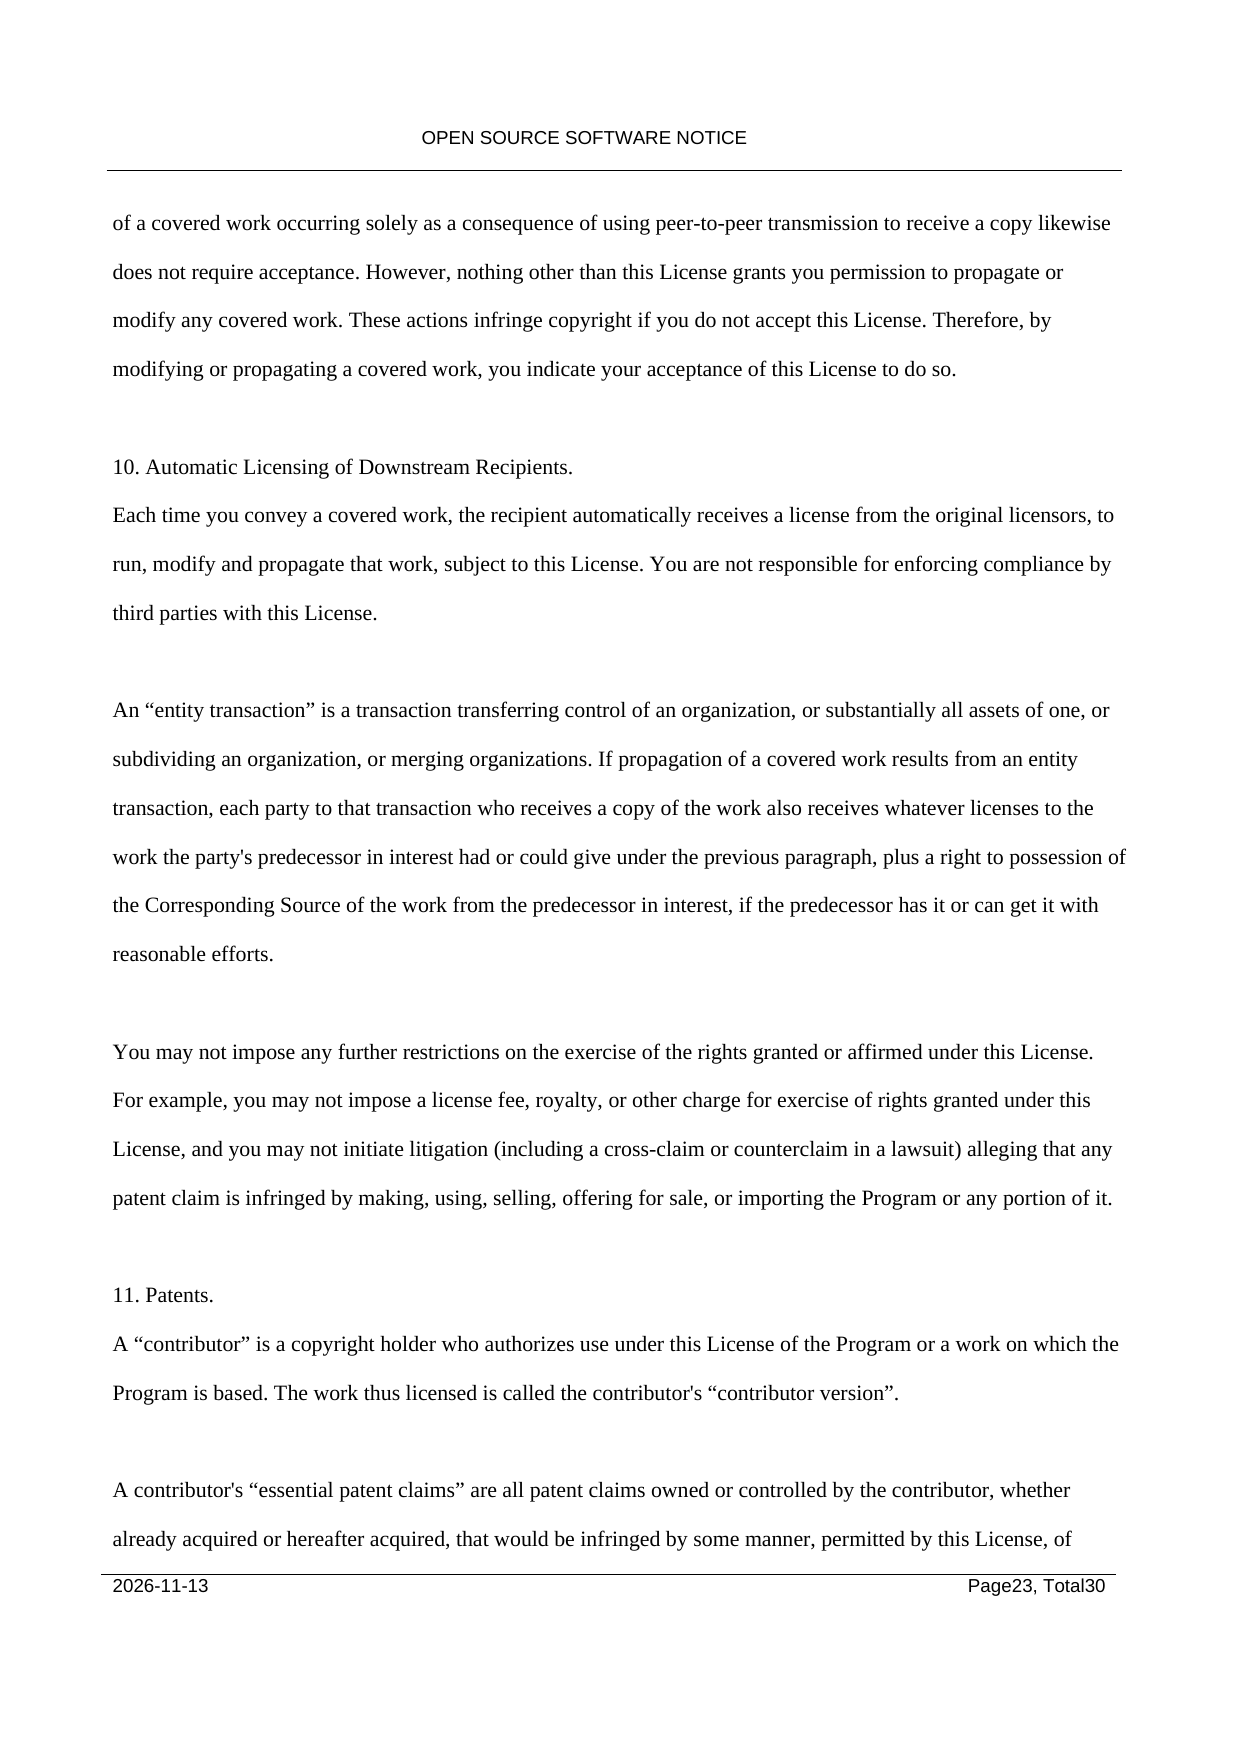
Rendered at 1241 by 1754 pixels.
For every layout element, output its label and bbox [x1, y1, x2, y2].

text [112, 206, 1128, 1555]
